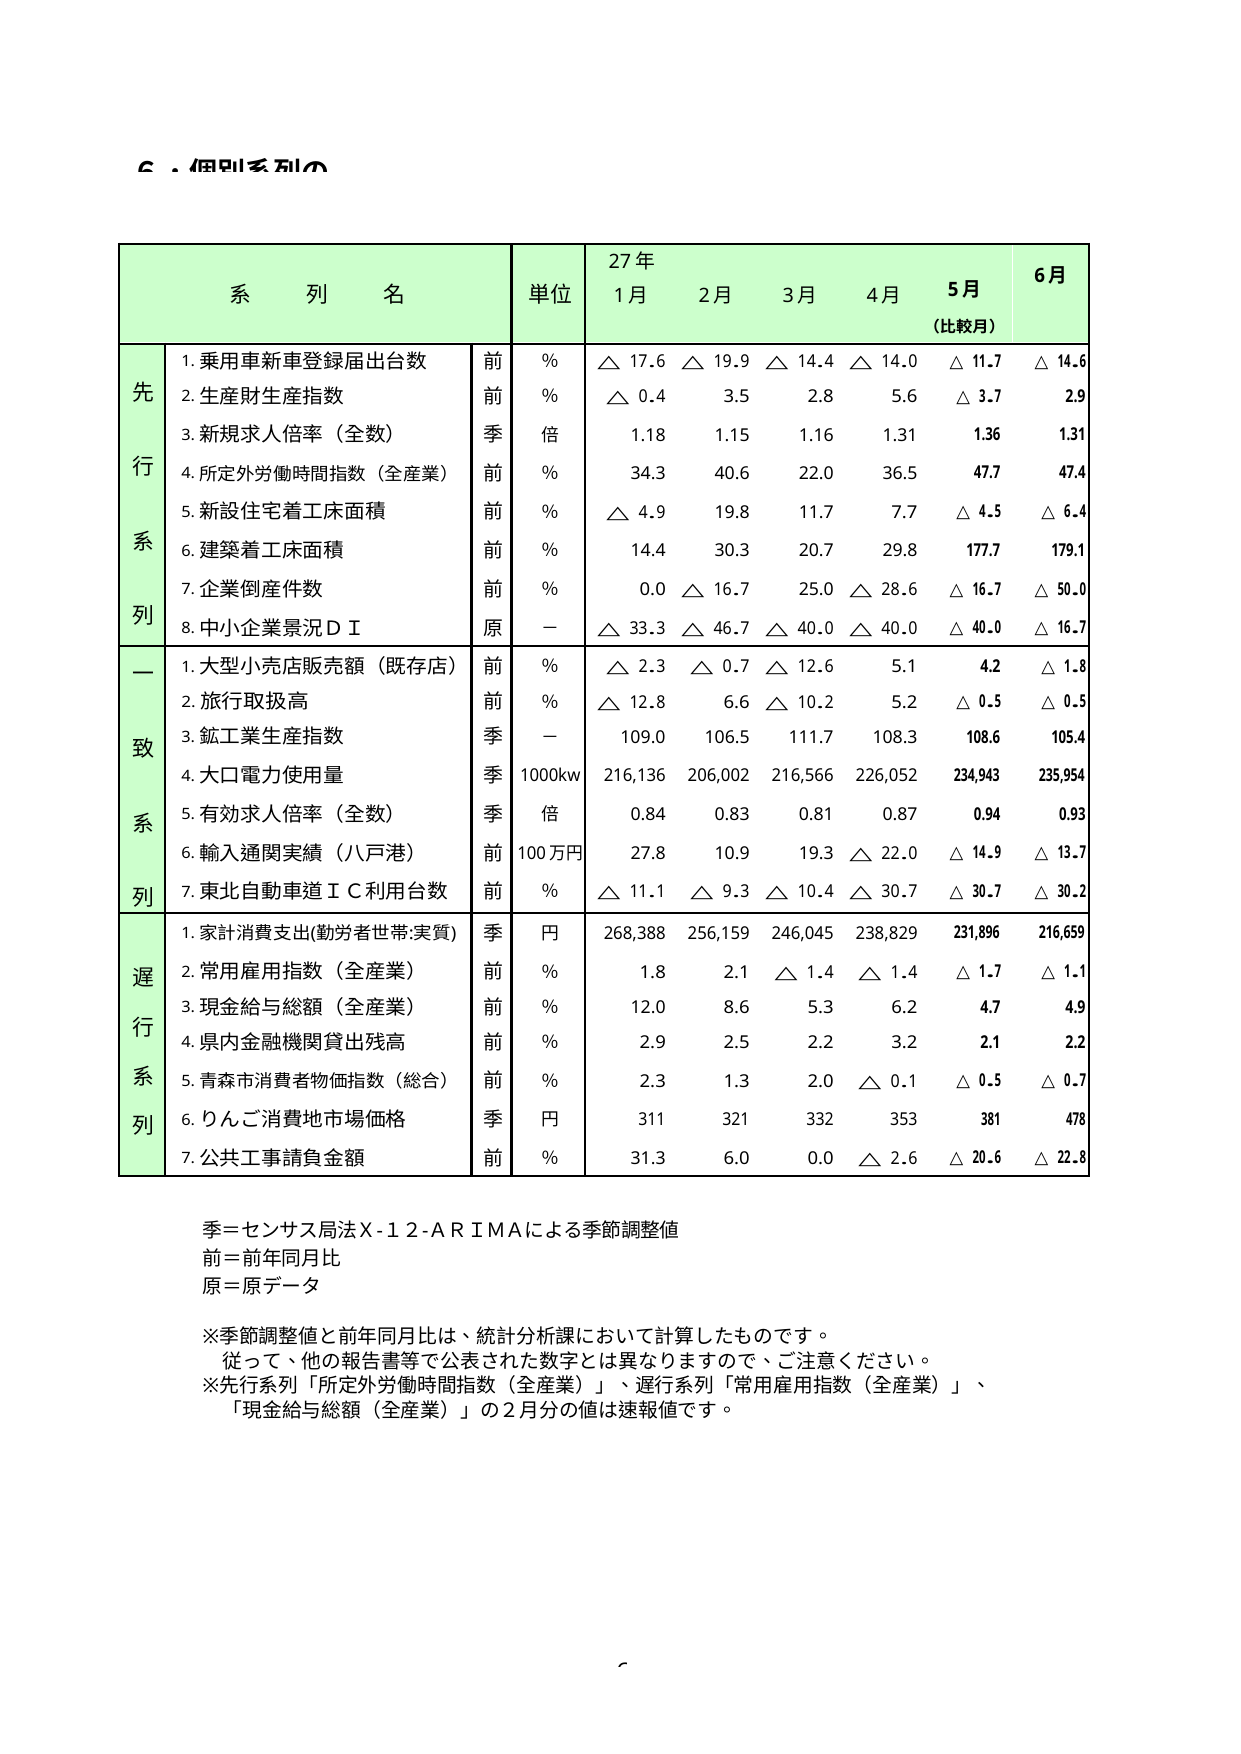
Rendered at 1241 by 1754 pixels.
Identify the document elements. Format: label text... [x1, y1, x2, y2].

table_cell 47.4 [1013, 452, 1088, 490]
table_cell 季 [473, 1098, 510, 1137]
table_cell △ 12.8 [586, 682, 676, 717]
table_cell △ 16.7 [676, 568, 760, 606]
table_cell 0.0 [760, 1137, 844, 1175]
table_cell △ 46.7 [676, 606, 760, 645]
table_cell 円 [513, 1098, 584, 1137]
table_cell 季 [473, 717, 510, 754]
table_cell 一致系 列 [120, 647, 164, 912]
table_cell △ 14.6 [1013, 345, 1088, 376]
table_cell 倍 [513, 793, 584, 831]
table_cell 14.4 [586, 529, 676, 568]
table_cell 1.31 [844, 413, 920, 452]
table_cell 179.1 [1013, 529, 1088, 568]
table_cell 前 [473, 950, 510, 987]
table_cell 8. 中小企業景況ＤＩ [166, 606, 470, 645]
table_cell 1.8 [586, 950, 676, 987]
table_cell 478 [1013, 1098, 1088, 1137]
table_cell 235,954 [1013, 754, 1088, 793]
table_cell 前 [473, 831, 510, 870]
table_cell 381 [920, 1098, 1012, 1137]
table_cell ％ [513, 950, 584, 987]
text ※先行系列「所定外労働時間指数（全産業）」、遅行系列「常用雇用指数（全産業）」、 [202, 1373, 1113, 1397]
table_cell 4. 所定外労働時間指数（全産業） [166, 452, 470, 490]
table_cell ％ [513, 987, 584, 1022]
table_cell 2. 常用雇用指数（全産業） [166, 950, 470, 987]
text 原＝原データ [202, 1272, 1113, 1298]
table_cell △ 11.1 [586, 870, 676, 912]
table_cell 30.3 [676, 529, 760, 568]
table_cell △ 19.9 [676, 345, 760, 376]
table_cell 27.8 [586, 831, 676, 870]
table_cell 2.8 [760, 376, 844, 413]
table_cell 332 [760, 1098, 844, 1137]
table_cell 前 [473, 1023, 510, 1059]
table_cell 1.31 [1013, 413, 1088, 452]
text 「現金給与総額（全産業）」の２月分の値は速報値です。 [222, 1397, 1113, 1423]
table_cell 206,002 [676, 754, 760, 793]
table_cell 2.2 [760, 1023, 844, 1059]
table_cell 256,159 [676, 914, 760, 950]
table_cell 5. 新設住宅着工床面積 [166, 490, 470, 529]
table_cell 2.1 [676, 950, 760, 987]
table_cell 1000kw [513, 754, 584, 793]
table_cell 1.16 [760, 413, 844, 452]
table_cell 6. りんご消費地市場価格 [166, 1098, 470, 1137]
table_cell 7. 公共工事請負金額 [166, 1137, 470, 1175]
table_cell 5.2 [844, 682, 920, 717]
table_cell 3.2 [844, 1023, 920, 1059]
table_header 単位 [513, 245, 584, 342]
table_cell △ 0.4 [586, 376, 676, 413]
table_cell 10.9 [676, 831, 760, 870]
table_cell 109.0 [586, 717, 676, 754]
table_cell 105.4 [1013, 717, 1088, 754]
table_cell 1. 家計消費支出(勤労者世帯:実質) [166, 914, 470, 950]
table_cell △ 10.2 [760, 682, 844, 717]
table_cell △ 40.0 [844, 606, 920, 645]
table_cell △ 40.0 [920, 606, 1012, 645]
table_cell △ 13.7 [1013, 831, 1088, 870]
table_cell 4.9 [1013, 987, 1088, 1022]
table_header 系 列 名 [120, 245, 510, 342]
table_cell 前 [473, 1137, 510, 1175]
table_cell △ 0.5 [1013, 682, 1088, 717]
table_cell 108.6 [920, 717, 1012, 754]
table_cell 5.6 [844, 376, 920, 413]
table_cell 311 [586, 1098, 676, 1137]
table_cell △ 30.7 [844, 870, 920, 912]
table_cell 234,943 [920, 754, 1012, 793]
table_cell △ 4.9 [586, 490, 676, 529]
table_cell 40.6 [676, 452, 760, 490]
table_cell 0.93 [1013, 793, 1088, 831]
table_cell △ 14.0 [844, 345, 920, 376]
table_cell 0.87 [844, 793, 920, 831]
table_cell △ 10.4 [760, 870, 844, 912]
table_cell 季 [473, 793, 510, 831]
table_cell 4. 大口電力使用量 [166, 754, 470, 793]
table_cell 19.3 [760, 831, 844, 870]
table_cell △ 30.7 [920, 870, 1012, 912]
table_cell ％ [513, 1023, 584, 1059]
table_cell 111.7 [760, 717, 844, 754]
table_header 2月 [676, 245, 760, 342]
table_cell △ 33.3 [586, 606, 676, 645]
table_cell 4.7 [920, 987, 1012, 1022]
table_cell 238,829 [844, 914, 920, 950]
table_cell 倍 [513, 413, 584, 452]
table_cell 36.5 [844, 452, 920, 490]
text 従って、他の報告書等で公表された数字とは異なりますので、ご注意ください。 [222, 1348, 1113, 1373]
table_cell 6. 建築着工床面積 [166, 529, 470, 568]
table_cell 4.2 [920, 647, 1012, 682]
table_cell 22.0 [760, 452, 844, 490]
table_cell 108.3 [844, 717, 920, 754]
table_cell 5.3 [760, 987, 844, 1022]
table_cell 2.3 [586, 1059, 676, 1098]
table_cell ％ [513, 682, 584, 717]
table_cell 6. 輸入通関実績（八戸港） [166, 831, 470, 870]
table_cell 3.5 [676, 376, 760, 413]
table_cell 353 [844, 1098, 920, 1137]
table_cell △ 40.0 [760, 606, 844, 645]
table_cell 216,566 [760, 754, 844, 793]
table_cell △ 50.0 [1013, 568, 1088, 606]
table_cell ％ [513, 647, 584, 682]
table_cell △ 0.1 [844, 1059, 920, 1098]
table_cell 円 [513, 914, 584, 950]
table_cell 3. 新規求人倍率（全数） [166, 413, 470, 452]
table_cell 季 [473, 754, 510, 793]
table_cell △ 0.5 [920, 1059, 1012, 1098]
table_cell 2. 旅行取扱高 [166, 682, 470, 717]
table_cell △ 0.7 [1013, 1059, 1088, 1098]
table_cell 2. 生産財生産指数 [166, 376, 470, 413]
table_cell ％ [513, 529, 584, 568]
table_cell － [513, 606, 584, 645]
table_cell ％ [513, 568, 584, 606]
table_cell ％ [513, 490, 584, 529]
table_cell 1.15 [676, 413, 760, 452]
table_cell 7.7 [844, 490, 920, 529]
table_cell 216,136 [586, 754, 676, 793]
table_cell 34.3 [586, 452, 676, 490]
table_cell － [513, 717, 584, 754]
table_cell △ 16.7 [920, 568, 1012, 606]
table_cell 0.83 [676, 793, 760, 831]
table_cell 106.5 [676, 717, 760, 754]
table_cell 原 [473, 606, 510, 645]
table_cell 遅行系列 [120, 914, 164, 1175]
table_cell 6.2 [844, 987, 920, 1022]
table_header 5月 （比較月） [920, 245, 1012, 342]
table_cell 4. 県内金融機関貸出残高 [166, 1023, 470, 1059]
table_cell 8.6 [676, 987, 760, 1022]
table_cell 前 [473, 1059, 510, 1098]
table_cell 0.94 [920, 793, 1012, 831]
table_cell 268,388 [586, 914, 676, 950]
table_cell 246,045 [760, 914, 844, 950]
table_cell △ 22.8 [1013, 1137, 1088, 1175]
table_cell 19.8 [676, 490, 760, 529]
table_cell △ 14.9 [920, 831, 1012, 870]
table_cell △ 17.6 [586, 345, 676, 376]
table_cell 前 [473, 376, 510, 413]
table_cell 3. 鉱工業生産指数 [166, 717, 470, 754]
table_cell 321 [676, 1098, 760, 1137]
table_cell 2.9 [586, 1023, 676, 1059]
table_cell 6.0 [676, 1137, 760, 1175]
table_cell 3. 現金給与総額（全産業） [166, 987, 470, 1022]
table_cell 177.7 [920, 529, 1012, 568]
table_cell 先行系 列 [120, 345, 164, 645]
table_cell 1. 大型小売店販売額（既存店） [166, 647, 470, 682]
table_cell △ 30.2 [1013, 870, 1088, 912]
table_cell 2.9 [1013, 376, 1088, 413]
table_cell △ 1.1 [1013, 950, 1088, 987]
table_cell △ 22.0 [844, 831, 920, 870]
table_cell 231,896 [920, 914, 1012, 950]
table_cell △ 1.7 [920, 950, 1012, 987]
text ※季節調整値と前年同月比は、統計分析課において計算したものです。 [202, 1323, 1113, 1348]
table_cell △ 1.8 [1013, 647, 1088, 682]
table_cell 前 [473, 345, 510, 376]
table_cell △ 6.4 [1013, 490, 1088, 529]
table_cell 5. 有効求人倍率（全数） [166, 793, 470, 831]
table_cell 29.8 [844, 529, 920, 568]
table_cell ％ [513, 345, 584, 376]
table_cell 前 [473, 568, 510, 606]
table_cell 2.2 [1013, 1023, 1088, 1059]
table_cell △ 1.4 [760, 950, 844, 987]
table_cell 前 [473, 452, 510, 490]
table_cell △ 3.7 [920, 376, 1012, 413]
table_cell 1. 乗用車新車登録届出台数 [166, 345, 470, 376]
table_cell 5. 青森市消費者物価指数（総合） [166, 1059, 470, 1098]
table_cell 1.18 [586, 413, 676, 452]
table_cell 7. 企業倒産件数 [166, 568, 470, 606]
table_cell △ 12.6 [760, 647, 844, 682]
table_cell 2.1 [920, 1023, 1012, 1059]
table_cell ％ [513, 870, 584, 912]
table_cell 前 [473, 682, 510, 717]
table_cell △ 0.7 [676, 647, 760, 682]
text 季＝センサス局法Ｘ-１２-ＡＲＩＭＡによる季節調整値 前＝前年同月比 [202, 1217, 703, 1271]
table_cell 7. 東北自動車道ＩＣ利用台数 [166, 870, 470, 912]
table_header 4月 [844, 245, 920, 342]
table_cell 1.3 [676, 1059, 760, 1098]
table_cell 前 [473, 647, 510, 682]
table_header 3月 [760, 245, 844, 342]
table_cell ％ [513, 1059, 584, 1098]
table_cell 12.0 [586, 987, 676, 1022]
table_cell △ 9.3 [676, 870, 760, 912]
table_cell 31.3 [586, 1137, 676, 1175]
table_cell △ 28.6 [844, 568, 920, 606]
table_cell 0.84 [586, 793, 676, 831]
table_cell 前 [473, 987, 510, 1022]
table_cell 25.0 [760, 568, 844, 606]
table_cell ％ [513, 376, 584, 413]
table_cell 0.81 [760, 793, 844, 831]
table_cell 47.7 [920, 452, 1012, 490]
table_cell 季 [473, 413, 510, 452]
table_cell △ 2.6 [844, 1137, 920, 1175]
table_cell 226,052 [844, 754, 920, 793]
table_cell 前 [473, 870, 510, 912]
table_cell 2.0 [760, 1059, 844, 1098]
table_header 6月 [1013, 245, 1088, 342]
table_cell 11.7 [760, 490, 844, 529]
table_cell ％ [513, 452, 584, 490]
table_cell 2.5 [676, 1023, 760, 1059]
table_cell △ 16.7 [1013, 606, 1088, 645]
table_cell ％ [513, 1137, 584, 1175]
table_cell 1.36 [920, 413, 1012, 452]
table_cell 季 [473, 914, 510, 950]
table_cell △ 0.5 [920, 682, 1012, 717]
table_cell △ 1.4 [844, 950, 920, 987]
table_cell 20.7 [760, 529, 844, 568]
table_cell △ 20.6 [920, 1137, 1012, 1175]
table_cell △ 2.3 [586, 647, 676, 682]
table_cell 216,659 [1013, 914, 1088, 950]
table_cell 0.0 [586, 568, 676, 606]
table_header 27年 1月 [586, 245, 676, 342]
table_cell △ 14.4 [760, 345, 844, 376]
table_cell 5.1 [844, 647, 920, 682]
table_cell 前 [473, 490, 510, 529]
table_cell 6.6 [676, 682, 760, 717]
table_cell 100万円 [513, 831, 584, 870]
table_cell 前 [473, 529, 510, 568]
table_cell △ 4.5 [920, 490, 1012, 529]
table_cell △ 11.7 [920, 345, 1012, 376]
